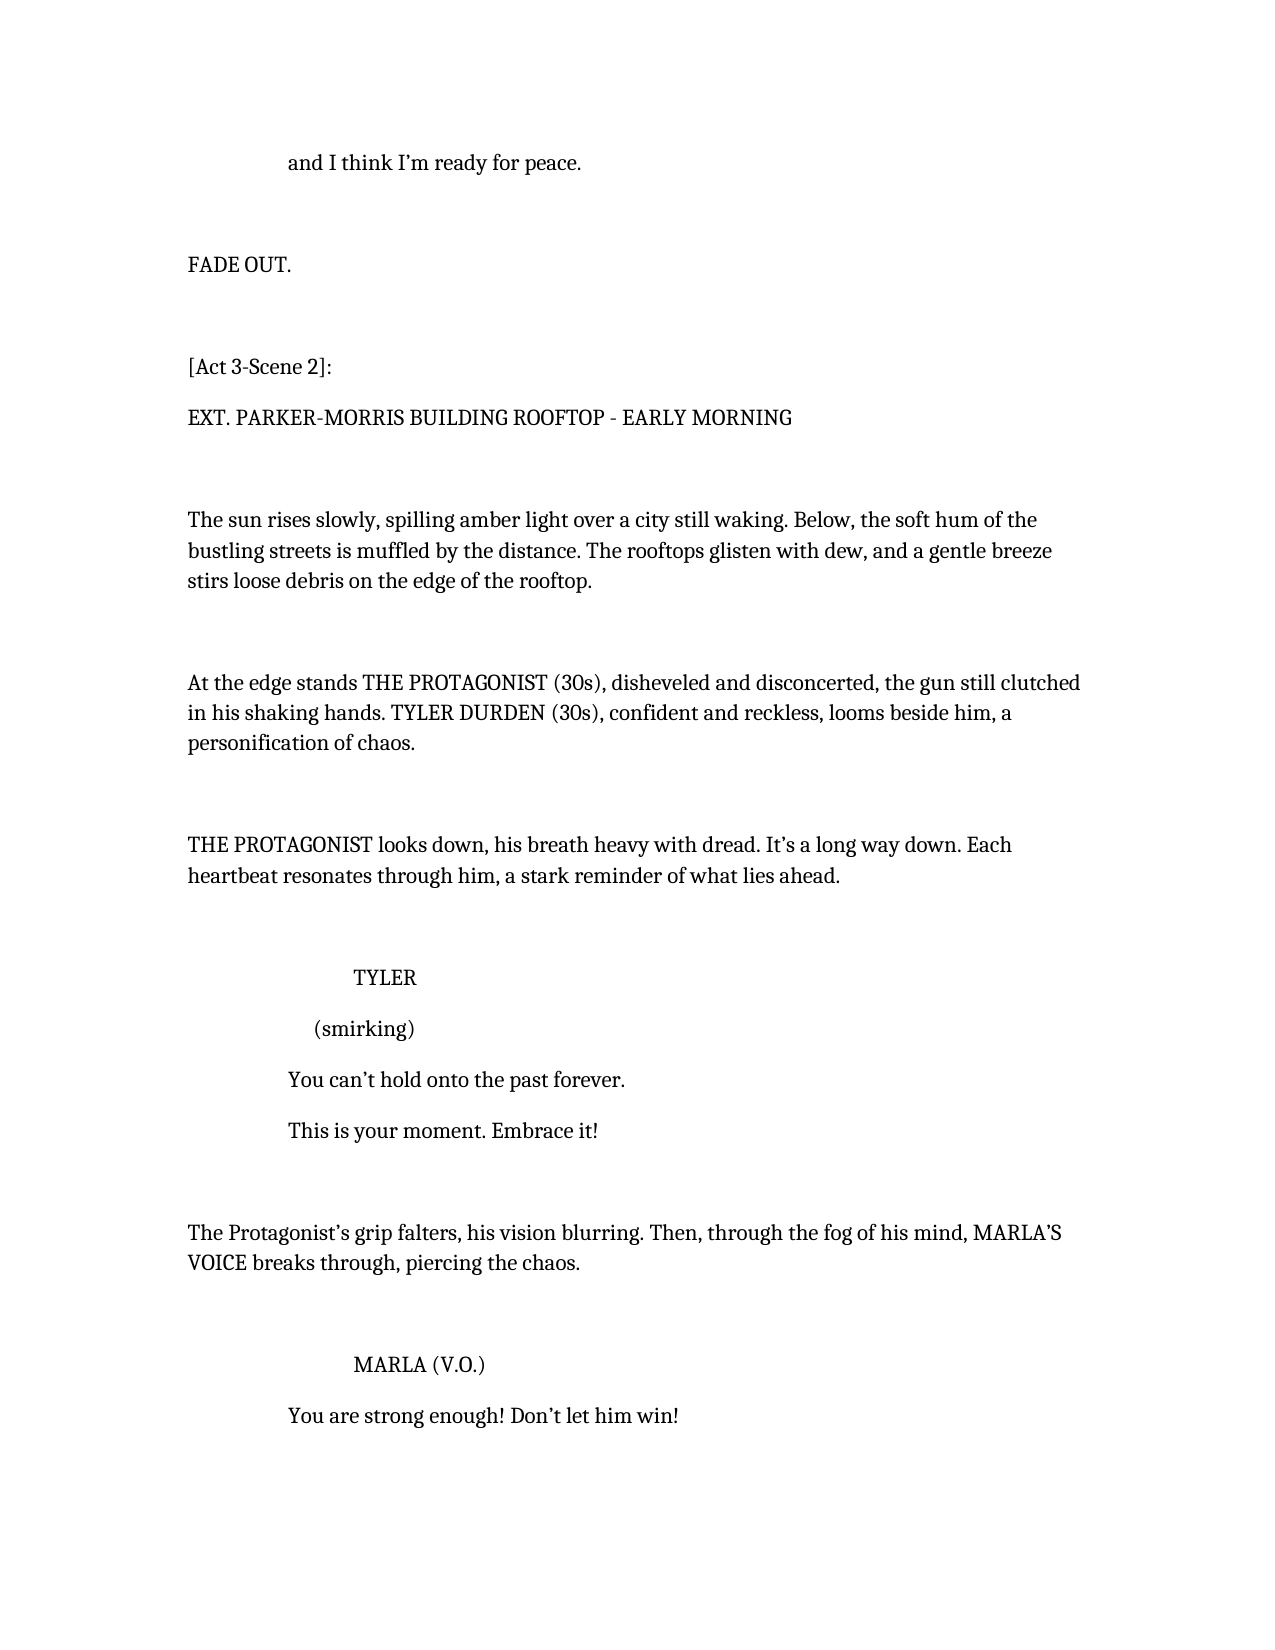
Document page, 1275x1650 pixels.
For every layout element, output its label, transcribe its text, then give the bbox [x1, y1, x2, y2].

text FADE OUT. [187, 252, 1087, 278]
text [Act 3-Scene 2]: [187, 354, 1087, 381]
text THE PROTAGONIST looks down, his breath heavy with dread. It’s a long way down. Each heartbeat resonates through him, a stark reminder of what lies ahead. [187, 832, 1087, 889]
text EXT. PARKER-MORRIS BUILDING ROOFTOP - EARLY MORNING [187, 405, 1087, 432]
text MARLA (V.O.) [187, 1352, 1087, 1378]
text TYLER [187, 964, 1087, 991]
text The sun rises slowly, spilling amber light over a city still waking. Below, the soft hum of the bustling streets is muffled by the distance. The rooftops glisten with dew, and a gentle breeze stirs loose debris on the edge of the rooftop. [187, 507, 1087, 594]
text The Protagonist’s grip falters, his vision blurring. Then, through the fog of his mind, MARLA’S VOICE breaks through, piercing the chaos. [187, 1220, 1087, 1276]
text and I think I’m ready for peace. [187, 150, 1087, 176]
text You are strong enough! Don’t let him win! [187, 1403, 1087, 1429]
text (smirking) [187, 1016, 1087, 1042]
text You can’t hold onto the past forever. [187, 1067, 1087, 1093]
text This is your moment. Embrace it! [187, 1118, 1087, 1144]
text At the edge stands THE PROTAGONIST (30s), disheveled and disconcerted, the gun still clutched in his shaking hands. TYLER DURDEN (30s), confident and reckless, looms beside him, a personification of chaos. [187, 670, 1087, 757]
